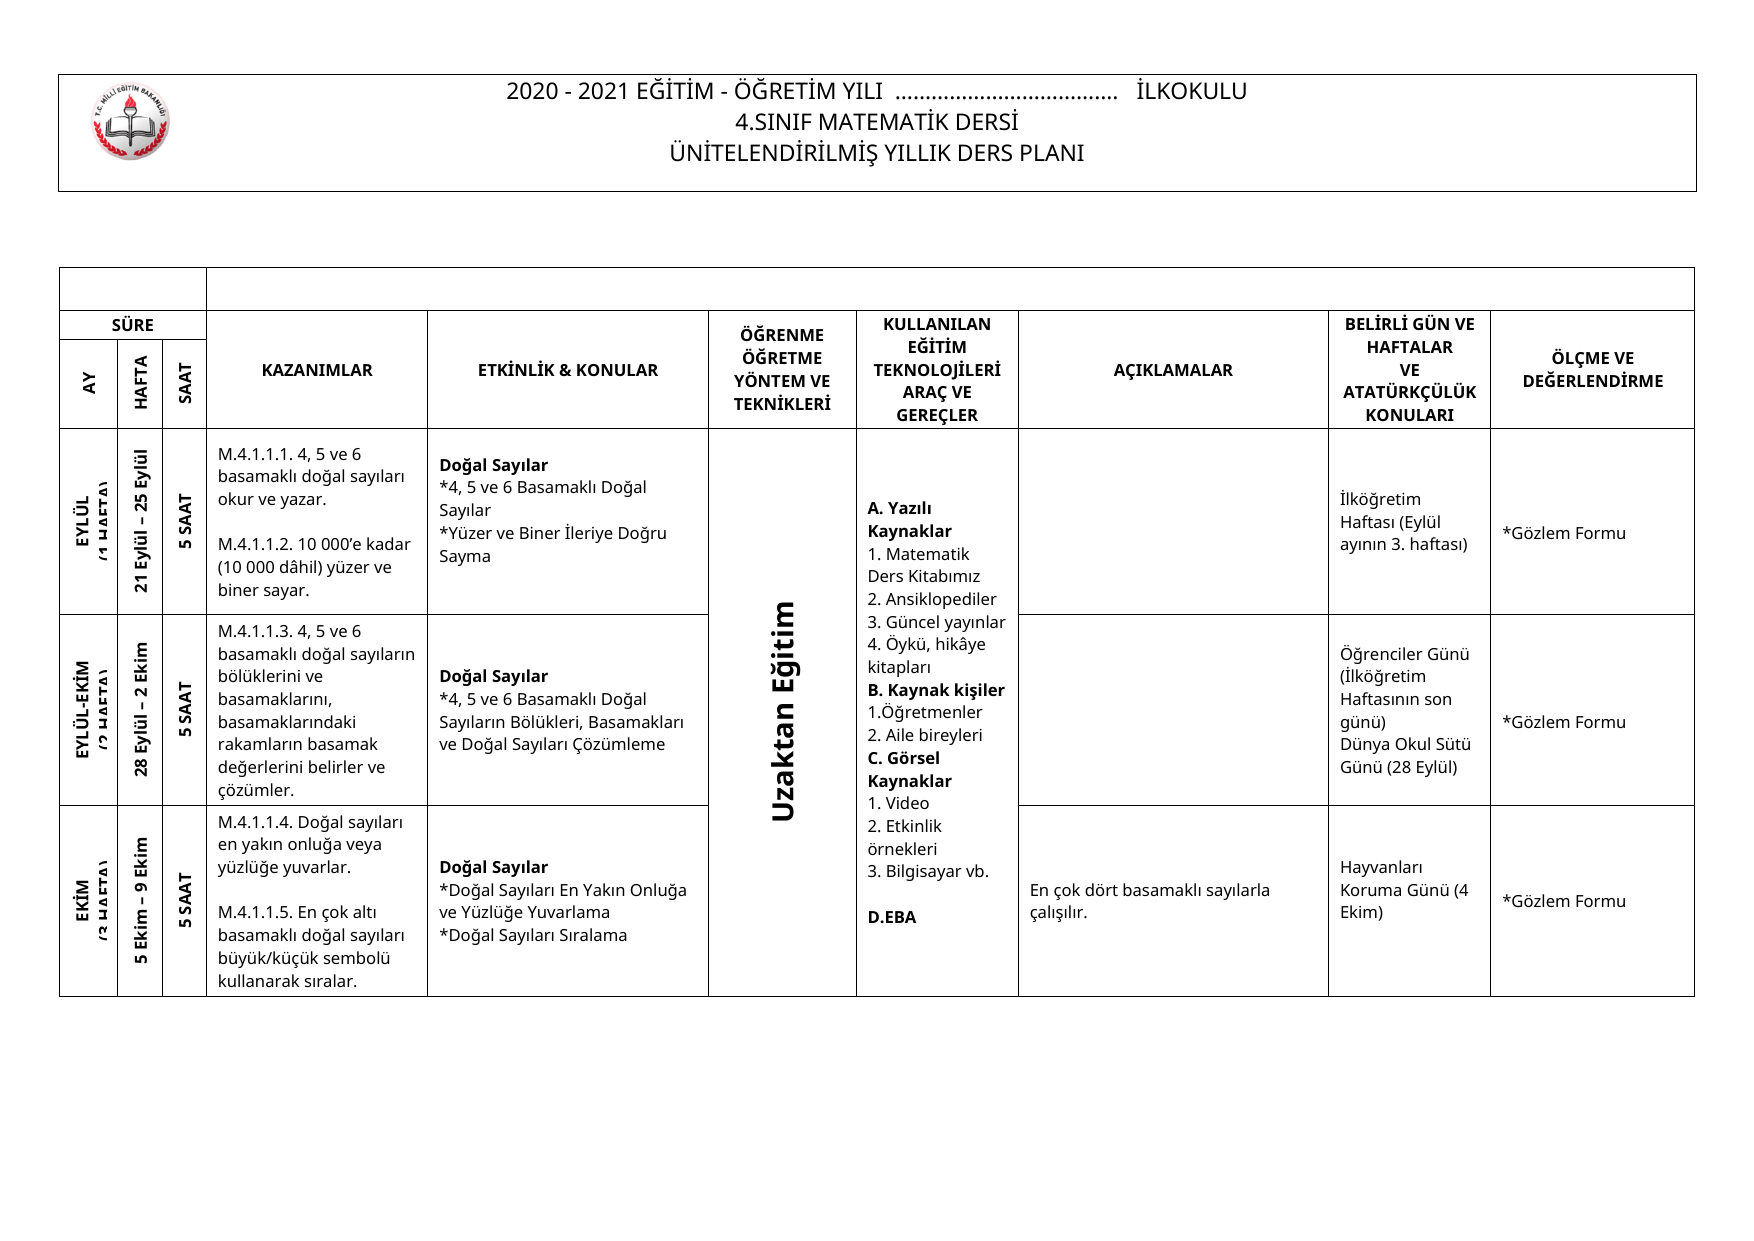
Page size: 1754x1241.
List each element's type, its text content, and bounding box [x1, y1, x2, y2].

table_cell [1019, 429, 1328, 614]
table_cell SÜRE [60, 311, 206, 338]
table_cell Doğal Sayılar *Doğal Sayıları En Yakın Onluğa ve Yüzlüğe Yuvarlama *Doğal Sayıları Sıralama [428, 806, 708, 996]
table_cell *Gözlem Formu [1491, 429, 1694, 614]
table_cell 28 Eylül – 2 Ekim [118, 615, 162, 805]
table_cell EKİM (3.HAFTA) [60, 806, 117, 996]
table_cell *Gözlem Formu [1491, 806, 1694, 996]
table_cell ÖLÇME VE DEĞERLENDİRME [1491, 311, 1694, 428]
table_cell Doğal Sayılar *4, 5 ve 6 Basamaklı Doğal Sayıların Bölükleri, Basamakları ve Doğal Sayıları Çözümleme [428, 615, 708, 805]
table_cell EYLÜL (1.HAFTA) [60, 429, 117, 614]
table_cell Doğal Sayılar *4, 5 ve 6 Basamaklı Doğal Sayılar *Yüzer ve Biner İleriye Doğru Sayma [428, 429, 708, 614]
table_cell HAFTA [118, 340, 162, 428]
table_header [60, 268, 206, 310]
table_header [207, 268, 1694, 310]
table_cell ETKİNLİK & KONULAR [428, 311, 708, 428]
table_cell KAZANIMLAR [207, 311, 427, 428]
table_cell AÇIKLAMALAR [1019, 311, 1328, 428]
table_cell ÖĞRENME ÖĞRETME YÖNTEM VE TEKNİKLERİ [709, 311, 856, 428]
table_cell İlköğretim Haftası (Eylül ayının 3. haftası) [1329, 429, 1490, 614]
table_cell EYLÜL-EKİM (2.HAFTA) [60, 615, 117, 805]
table_cell En çok dört basamaklı sayılarla çalışılır. [1019, 806, 1328, 996]
table_cell Uzaktan Eğitim [709, 429, 856, 996]
table_cell *Gözlem Formu [1491, 615, 1694, 805]
table_cell [1019, 615, 1328, 805]
table_cell 5 SAAT [163, 615, 206, 805]
table_cell A. Yazılı Kaynaklar 1. Matematik Ders Kitabımız 2. Ansiklopediler 3. Güncel yayınlar 4. Öykü, hikâye kitapları B. Kaynak kişiler 1.Öğretmenler 2. Aile bireyleri C. Görsel Kaynaklar 1. Video 2. Etkinlik örnekleri 3. Bilgisayar vb. D.EBA [857, 429, 1018, 996]
table_cell M.4.1.1.3. 4, 5 ve 6 basamaklı doğal sayıların bölüklerini ve basamaklarını, basamaklarındaki rakamların basamak değerlerini belirler ve çözümler. [207, 615, 427, 805]
table_cell M.4.1.1.4. Doğal sayıları en yakın onluğa veya yüzlüğe yuvarlar. M.4.1.1.5. En çok altı basamaklı doğal sayıları büyük/küçük sembolü kullanarak sıralar. [207, 806, 427, 996]
table_cell KULLANILAN EĞİTİM TEKNOLOJİLERİ ARAÇ VE GEREÇLER [857, 311, 1018, 428]
table_cell AY [60, 340, 117, 428]
table_cell BELİRLİ GÜN VE HAFTALAR VE ATATÜRKÇÜLÜK KONULARI [1329, 311, 1490, 428]
table_cell Hayvanları Koruma Günü (4 Ekim) [1329, 806, 1490, 996]
table_cell 5 SAAT [163, 429, 206, 614]
table_cell Öğrenciler Günü (İlköğretim Haftasının son günü) Dünya Okul Sütü Günü (28 Eylül) [1329, 615, 1490, 805]
table_cell 5 SAAT [163, 806, 206, 996]
table_cell SAAT [163, 340, 206, 428]
table_cell 21 Eylül – 25 Eylül [118, 429, 162, 614]
picture [85, 77, 175, 167]
table_cell 5 Ekim – 9 Ekim [118, 806, 162, 996]
table_cell M.4.1.1.1. 4, 5 ve 6 basamaklı doğal sayıları okur ve yazar. M.4.1.1.2. 10 000’e kadar (10 000 dâhil) yüzer ve biner sayar. [207, 429, 427, 614]
